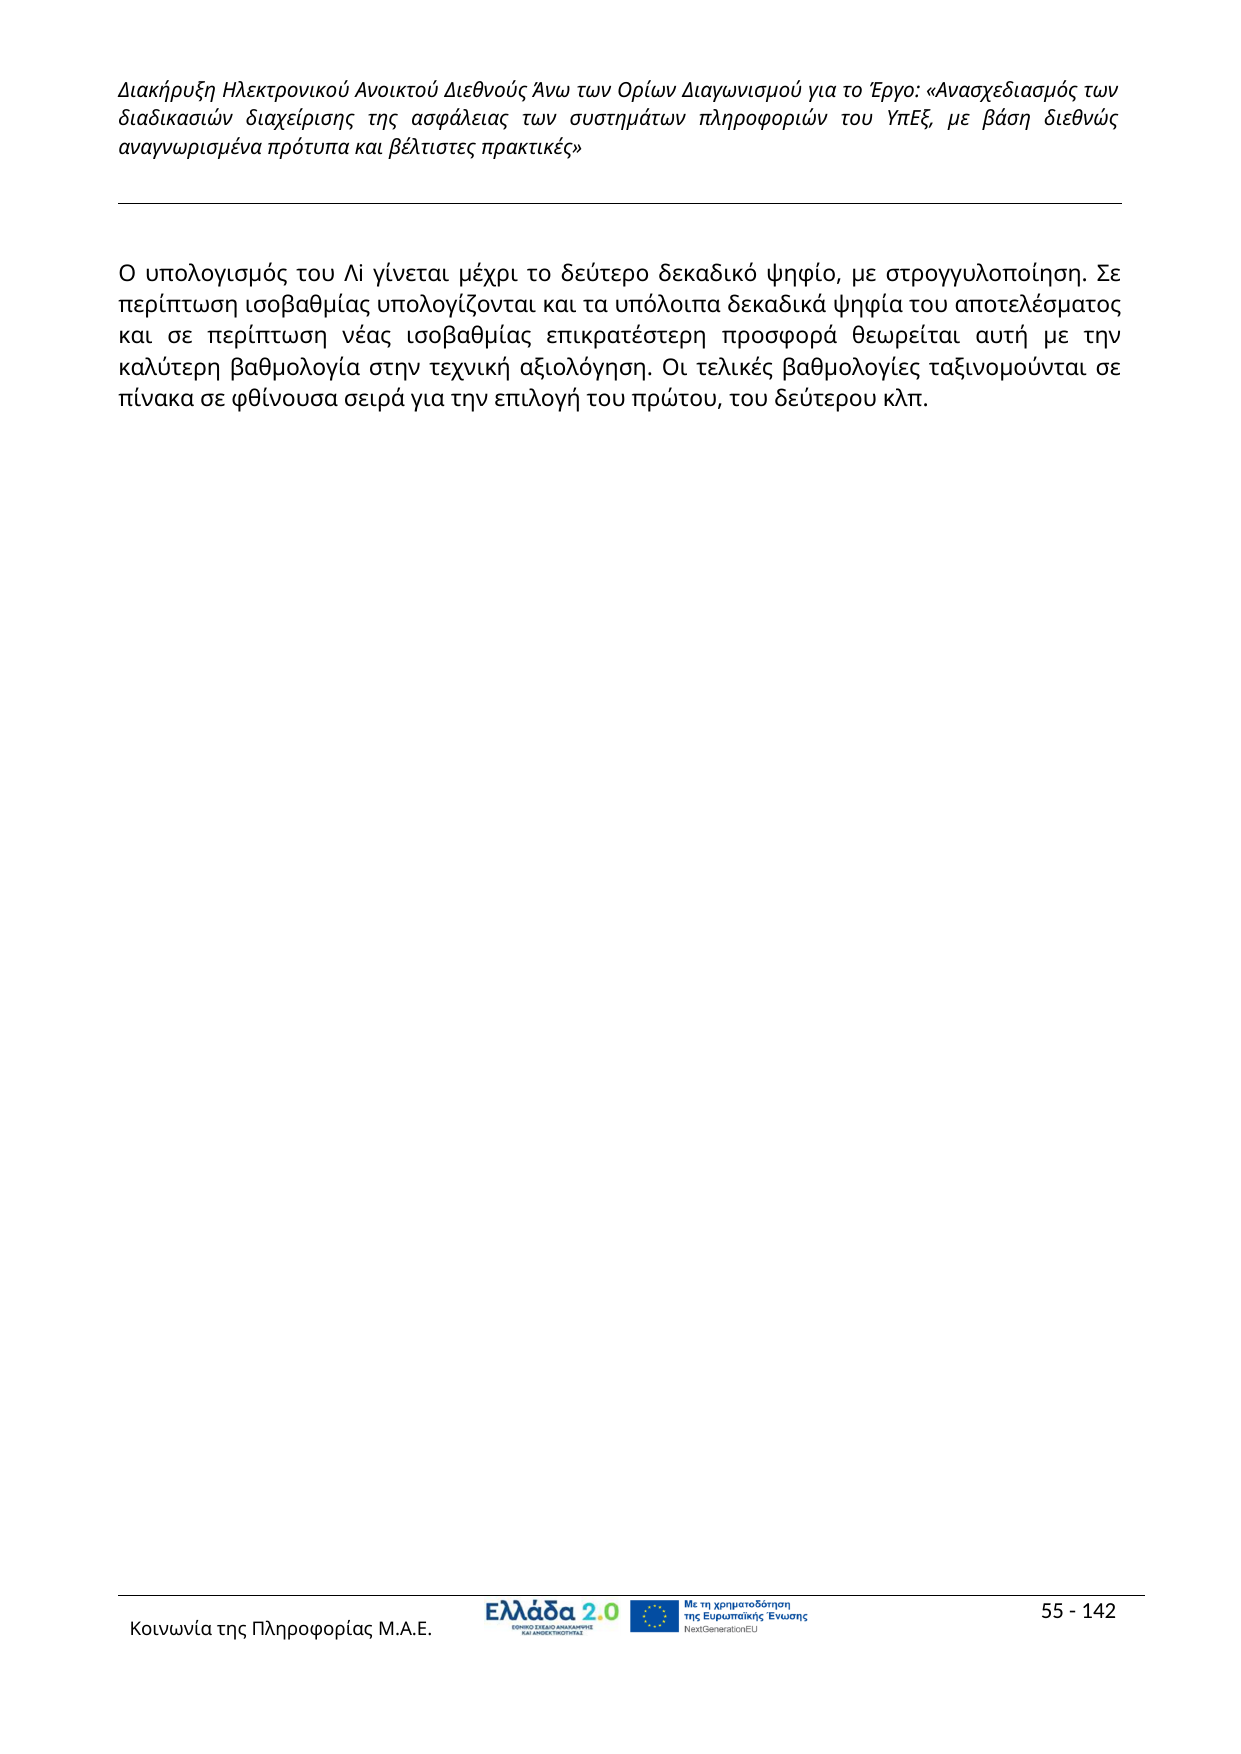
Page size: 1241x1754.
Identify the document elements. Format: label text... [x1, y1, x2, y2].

picture [484, 1596, 813, 1636]
text Ο υπολογισμός του Λi γίνεται μέχρι το δεύτερο δεκαδικό ψηφίο, με στρογγυλοποίηση. Σε περίπτωση ισοβαθμίας υπολογίζονται και τα υπόλοιπα δεκαδικά ψηφία του αποτελέσματος και σε περίπτωση νέας ισοβαθμίας επικρατέστερη προσφορά θεωρείται αυτή με την καλύτερη βαθμολογία στην τεχνική αξιολόγηση. Οι τελικές βαθμολογίες ταξινομούνται σε πίνακα σε φθίνουσα σειρά για την επιλογή του πρώτου, του δεύτερου κλπ. [118, 257, 1122, 413]
